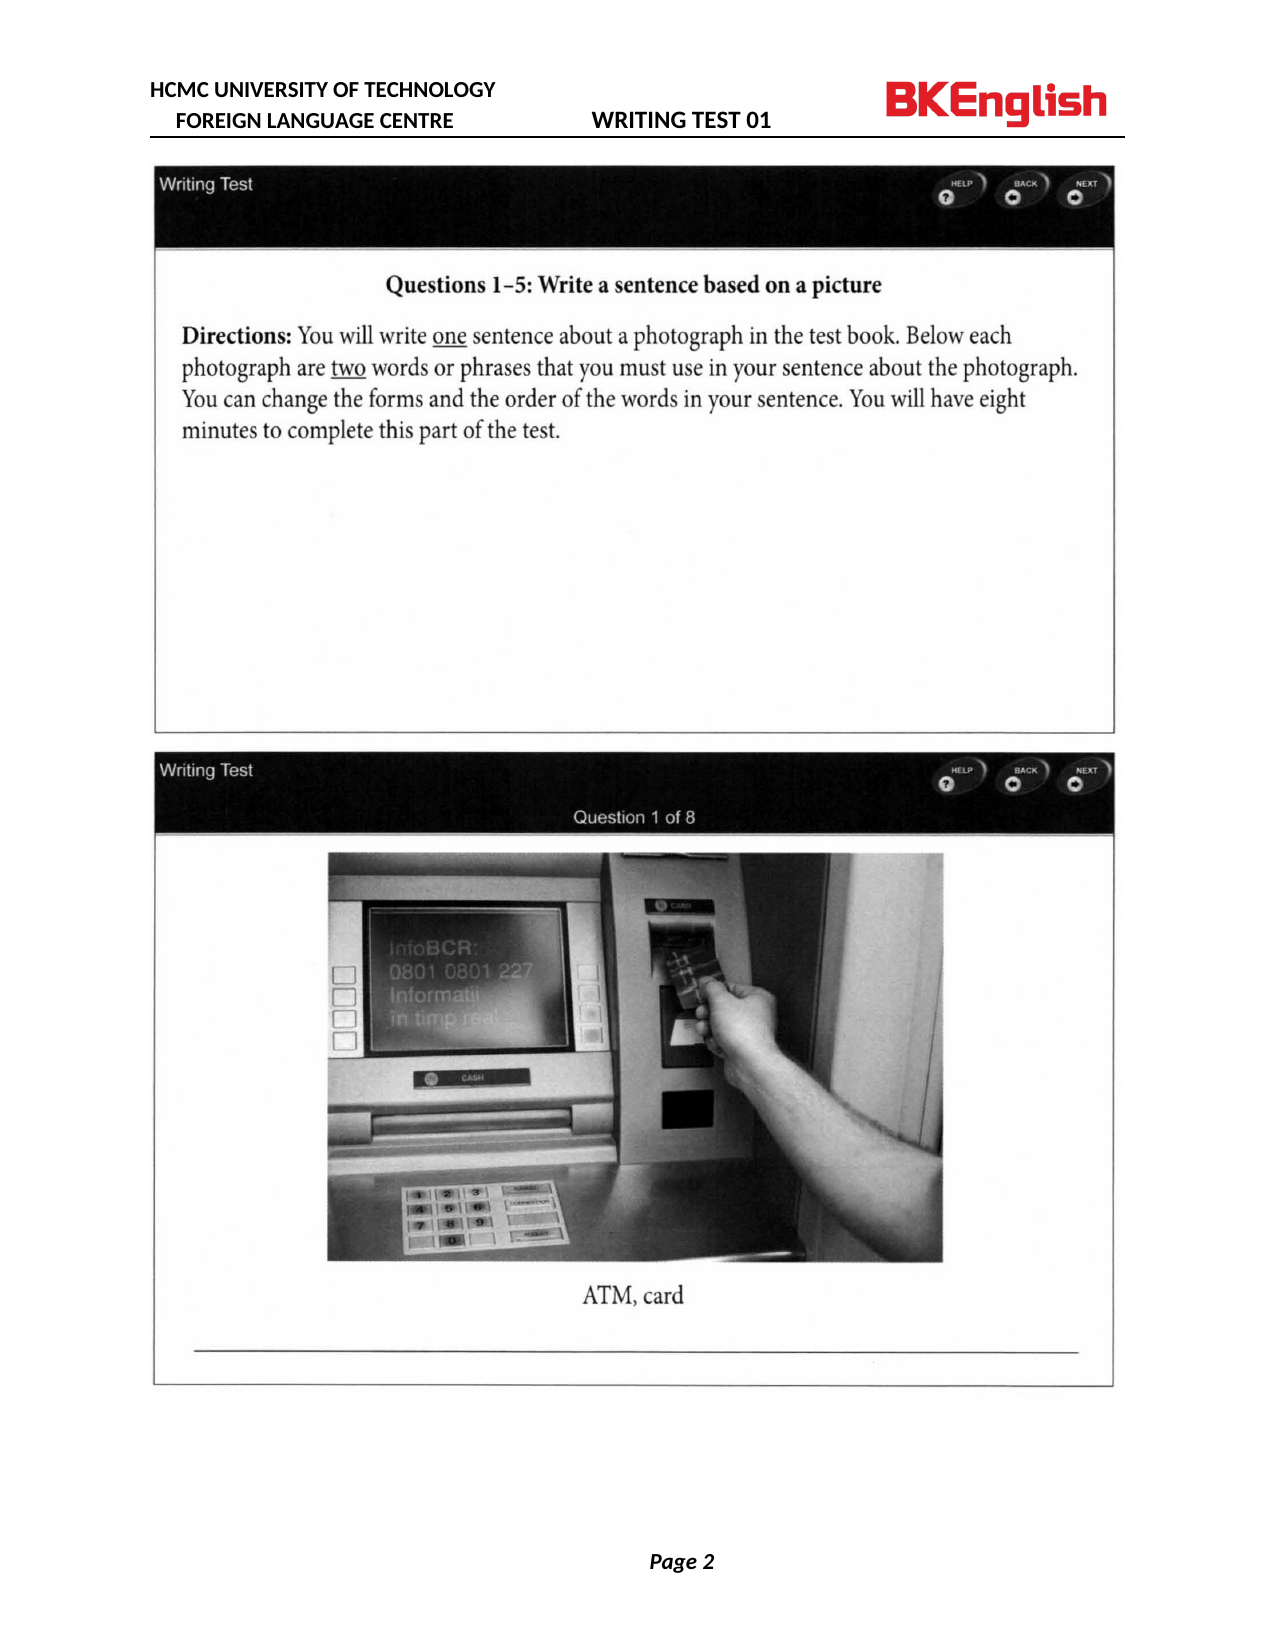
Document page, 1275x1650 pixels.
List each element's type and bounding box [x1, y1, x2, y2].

picture [880, 75, 1112, 131]
picture [150, 746, 1125, 1398]
picture [150, 163, 1125, 743]
